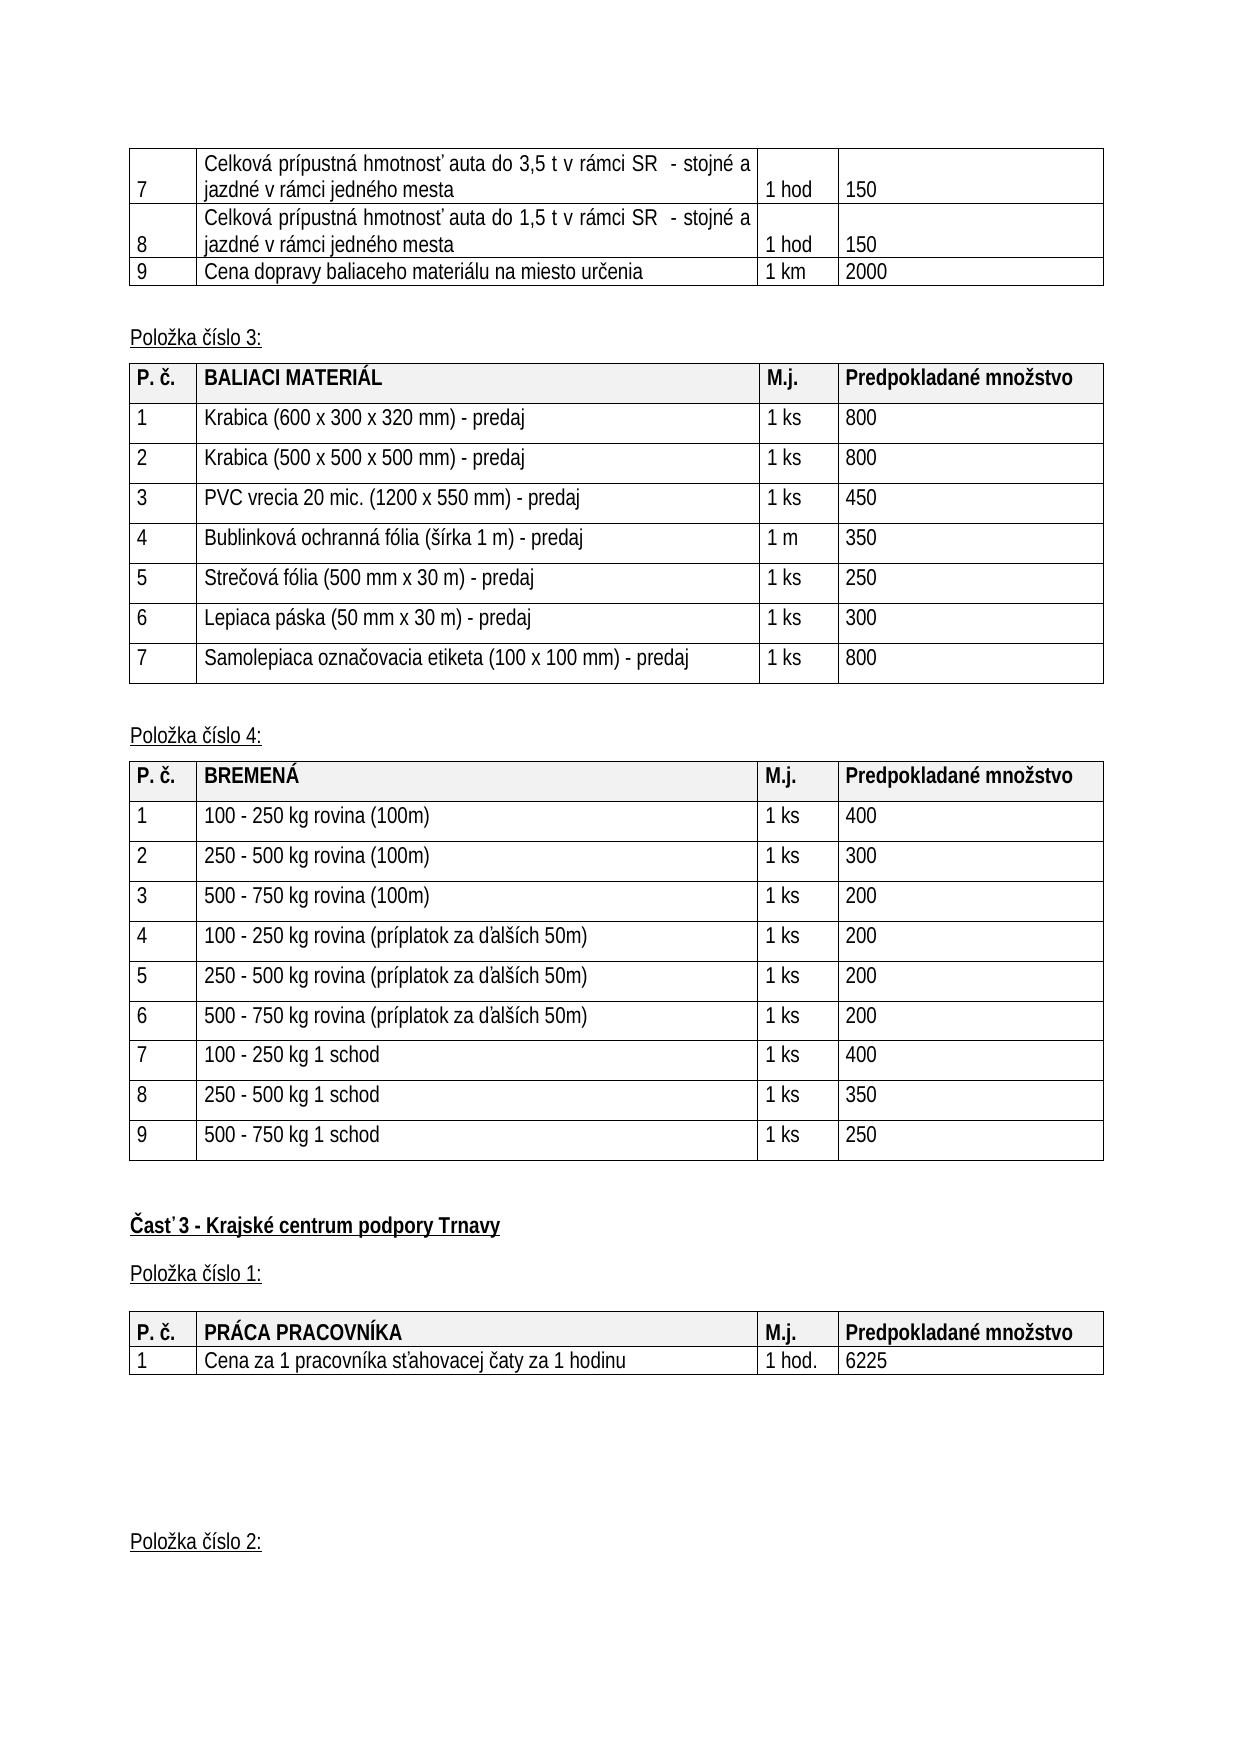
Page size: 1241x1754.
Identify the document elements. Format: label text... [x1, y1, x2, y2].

table_cell 1 km [758, 258, 838, 284]
table_cell Krabica (500 x 500 x 500 mm) - predaj [197, 444, 759, 483]
table_cell 1 [130, 404, 196, 443]
table_header P. č. [130, 1312, 196, 1346]
table_cell 6225 [839, 1347, 1103, 1374]
table_cell 250 [839, 1121, 1103, 1160]
table_cell 1 ks [758, 1121, 838, 1160]
table_cell 2000 [839, 258, 1103, 284]
table_header P. č. [130, 364, 196, 403]
table_cell 1 ks [760, 444, 838, 483]
table_cell 6 [130, 1002, 196, 1040]
table_cell 1 ks [758, 1002, 838, 1040]
text Položka číslo 4: [130, 722, 1110, 749]
table_cell 400 [839, 1041, 1103, 1080]
table_header BALIACI MATERIÁL [197, 364, 759, 403]
table_cell 1 ks [760, 644, 838, 682]
table_cell 100 - 250 kg rovina (príplatok za ďalších 50m) [197, 922, 757, 961]
table_cell 500 - 750 kg rovina (príplatok za ďalších 50m) [197, 1002, 757, 1040]
table_header Predpokladané množstvo [839, 762, 1103, 801]
table_cell 1 hod [758, 149, 838, 202]
table_cell 200 [839, 922, 1103, 961]
text Položka číslo 1: [130, 1260, 1110, 1286]
table_header M.j. [758, 762, 838, 801]
table_cell 1 ks [758, 922, 838, 961]
table_cell Bublinková ochranná fólia (šírka 1 m) - predaj [197, 524, 759, 563]
table_cell 1 hod [758, 204, 838, 257]
table_cell 1 m [760, 524, 838, 563]
table_cell 9 [130, 258, 196, 284]
table_cell 9 [130, 1121, 196, 1160]
table_cell Krabica (600 x 300 x 320 mm) - predaj [197, 404, 759, 443]
table_cell 400 [839, 802, 1103, 841]
table_cell 800 [839, 644, 1103, 682]
table_cell Lepiaca páska (50 mm x 30 m) - predaj [197, 604, 759, 642]
table_cell 1 ks [760, 564, 838, 603]
table_cell Strečová fólia (500 mm x 30 m) - predaj [197, 564, 759, 603]
table_cell 6 [130, 604, 196, 642]
table_cell 250 - 500 kg rovina (100m) [197, 842, 757, 881]
table_cell 2 [130, 444, 196, 483]
table_cell 150 [839, 149, 1103, 202]
table_cell 7 [130, 149, 196, 202]
table_cell 800 [839, 404, 1103, 443]
table_cell 250 [839, 564, 1103, 603]
table_cell 1 [130, 802, 196, 841]
table_cell 1 ks [758, 802, 838, 841]
text Položka číslo 2: [130, 1528, 1110, 1554]
table_cell 8 [130, 204, 196, 257]
table_cell 1 ks [760, 484, 838, 523]
table_header BREMENÁ [197, 762, 757, 801]
table_cell Samolepiaca označovacia etiketa (100 x 100 mm) - predaj [197, 644, 759, 682]
table_header M.j. [760, 364, 838, 403]
table_cell 3 [130, 484, 196, 523]
table_cell 500 - 750 kg rovina (100m) [197, 882, 757, 921]
table_cell 5 [130, 564, 196, 603]
table_header Predpokladané množstvo [839, 364, 1103, 403]
table_cell 200 [839, 882, 1103, 921]
table_cell 150 [839, 204, 1103, 257]
table_cell 300 [839, 604, 1103, 642]
text Položka číslo 3: [130, 324, 1110, 351]
table_cell 1 ks [758, 1081, 838, 1120]
table_cell 4 [130, 922, 196, 961]
table_cell 1 ks [758, 842, 838, 881]
table_cell 8 [130, 1081, 196, 1120]
table_header PRÁCA PRACOVNÍKA [197, 1312, 757, 1346]
table_cell 100 - 250 kg rovina (100m) [197, 802, 757, 841]
table_cell 450 [839, 484, 1103, 523]
table_cell 4 [130, 524, 196, 563]
table_cell 250 - 500 kg 1 schod [197, 1081, 757, 1120]
table_cell 500 - 750 kg 1 schod [197, 1121, 757, 1160]
table_cell 7 [130, 644, 196, 682]
table_cell PVC vrecia 20 mic. (1200 x 550 mm) - predaj [197, 484, 759, 523]
table_cell 1 ks [760, 604, 838, 642]
table_header M.j. [758, 1312, 838, 1346]
table_cell 7 [130, 1041, 196, 1080]
table_cell Cena dopravy baliaceho materiálu na miesto určenia [197, 258, 757, 284]
table_cell 200 [839, 1002, 1103, 1040]
table_cell 5 [130, 962, 196, 1001]
table_cell 800 [839, 444, 1103, 483]
table_cell 1 ks [758, 882, 838, 921]
table_cell 350 [839, 524, 1103, 563]
table_cell 1 ks [758, 962, 838, 1001]
table_cell 1 ks [758, 1041, 838, 1080]
table_cell 1 hod. [758, 1347, 838, 1374]
table_cell 1 [130, 1347, 196, 1374]
table_cell Celková prípustná hmotnosť auta do 3,5 t v rámci SR - stojné a jazdné v rámci jedného mesta [197, 149, 757, 202]
table_cell 250 - 500 kg rovina (príplatok za ďalších 50m) [197, 962, 757, 1001]
table_cell 300 [839, 842, 1103, 881]
table_cell Celková prípustná hmotnosť auta do 1,5 t v rámci SR - stojné a jazdné v rámci jedného mesta [197, 204, 757, 257]
table_header P. č. [130, 762, 196, 801]
table_cell 350 [839, 1081, 1103, 1120]
table_cell 200 [839, 962, 1103, 1001]
table_header Predpokladané množstvo [839, 1312, 1103, 1346]
table_cell 2 [130, 842, 196, 881]
table_cell Cena za 1 pracovníka sťahovacej čaty za 1 hodinu [197, 1347, 757, 1374]
table_cell 1 ks [760, 404, 838, 443]
table_cell 3 [130, 882, 196, 921]
text Časť 3 - Krajské centrum podpory Trnavy [130, 1212, 1110, 1239]
table_cell 100 - 250 kg 1 schod [197, 1041, 757, 1080]
